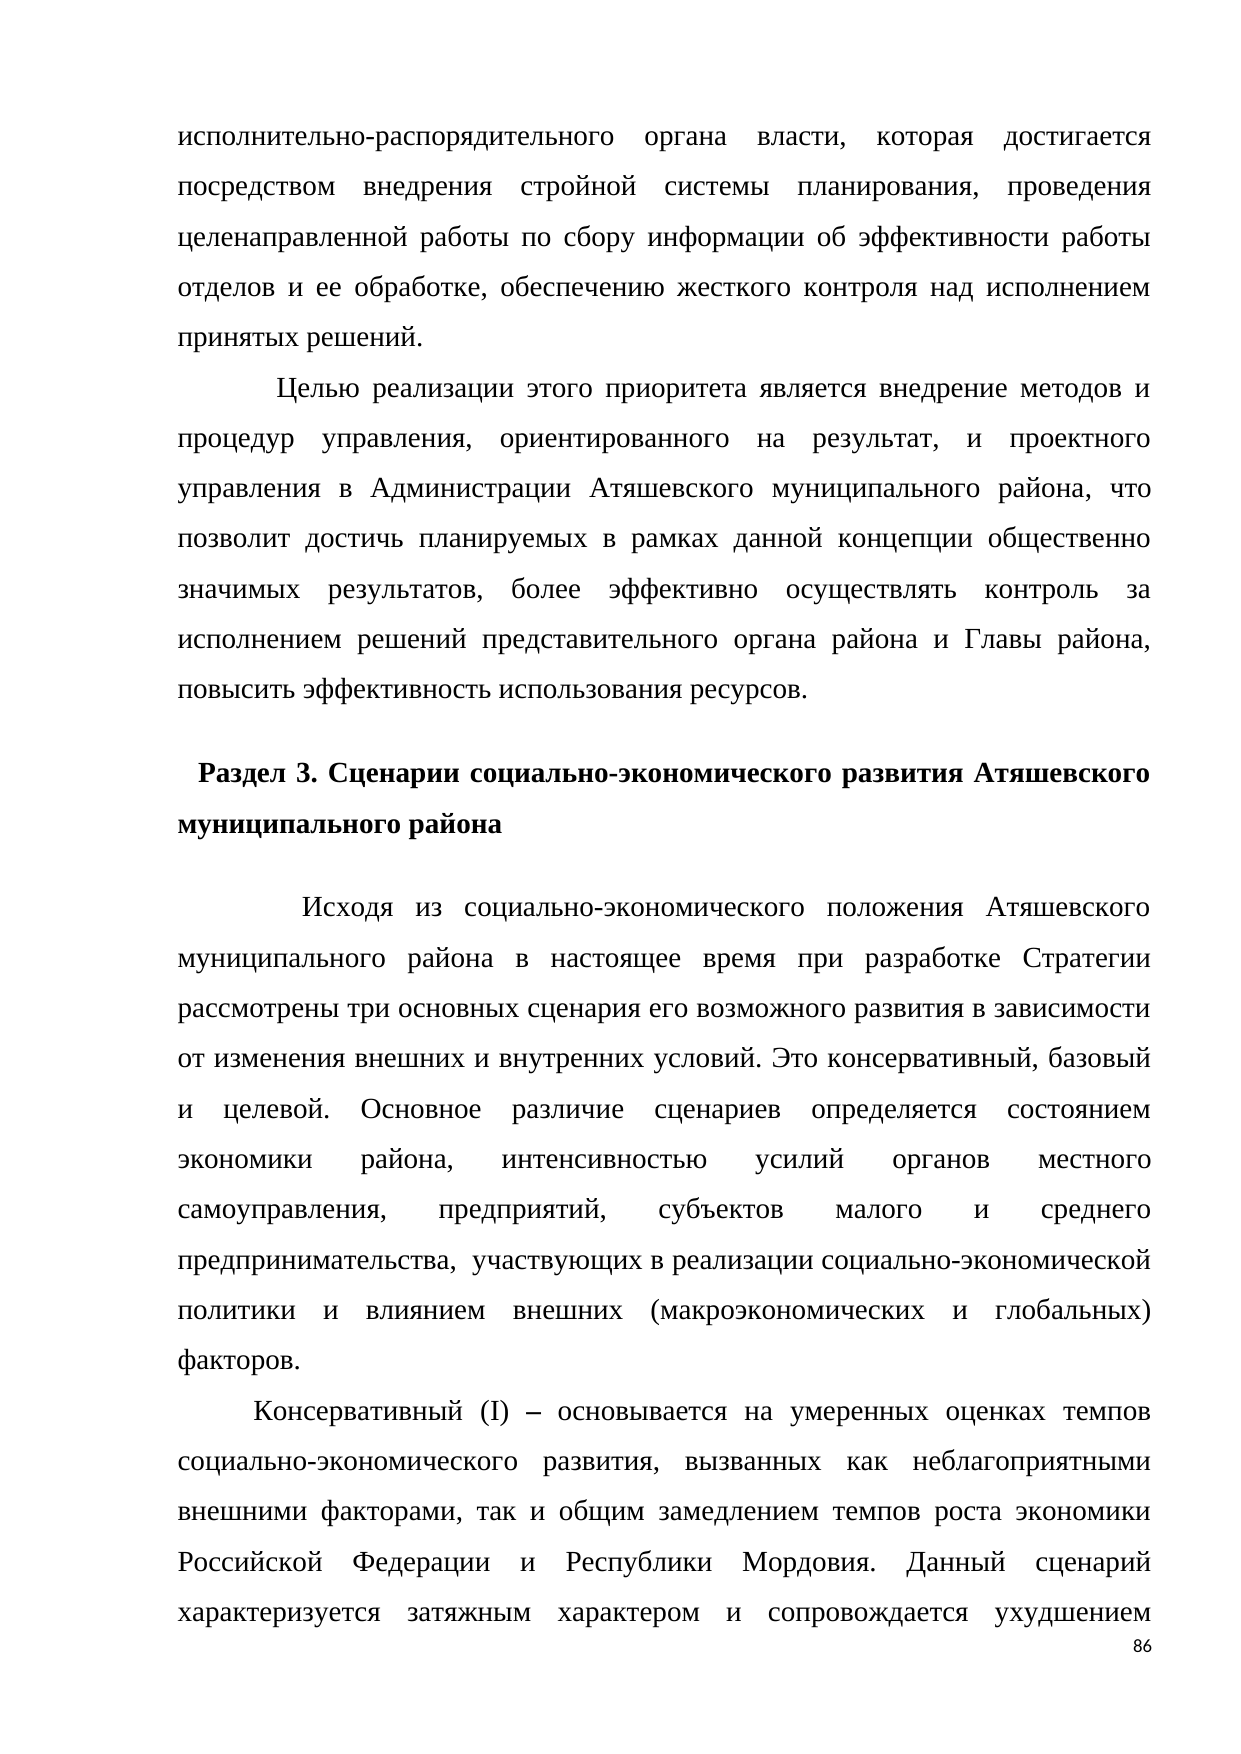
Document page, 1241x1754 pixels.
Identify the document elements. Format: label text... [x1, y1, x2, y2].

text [177, 118, 1152, 353]
text Раздел 3. Сценарии социально-экономического развития Атяшевского муниципального района [118, 755, 1152, 839]
text Целью реализации этого приоритета является внедрение методов и процедур управления, ориентированного на результат, и проектного управления в Администрации Атяшевского муниципального района, что позволит достичь планируемых в рамках данной концепции общественно значимых результатов, более эффективно осуществлять контроль за исполнением решений представительного органа района и Главы района, повысить эффективность использования ресурсов. [177, 370, 1152, 705]
text Исходя из социально-экономического положения Атяшевского муниципального района в настоящее время при разработке Стратегии рассмотрены три основных сценария его возможного развития в зависимости от изменения внешних и внутренних условий. Это консервативный, базовый и целевой. Основное различие сценариев определяется состоянием экономики района, интенсивностью усилий органов местного самоуправления, предприятий, субъектов малого и среднего предпринимательства, участвующих в реализации социально-экономической политики и влиянием внешних (макроэкономических и глобальных) факторов. [177, 889, 1152, 1376]
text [177, 1393, 1152, 1627]
